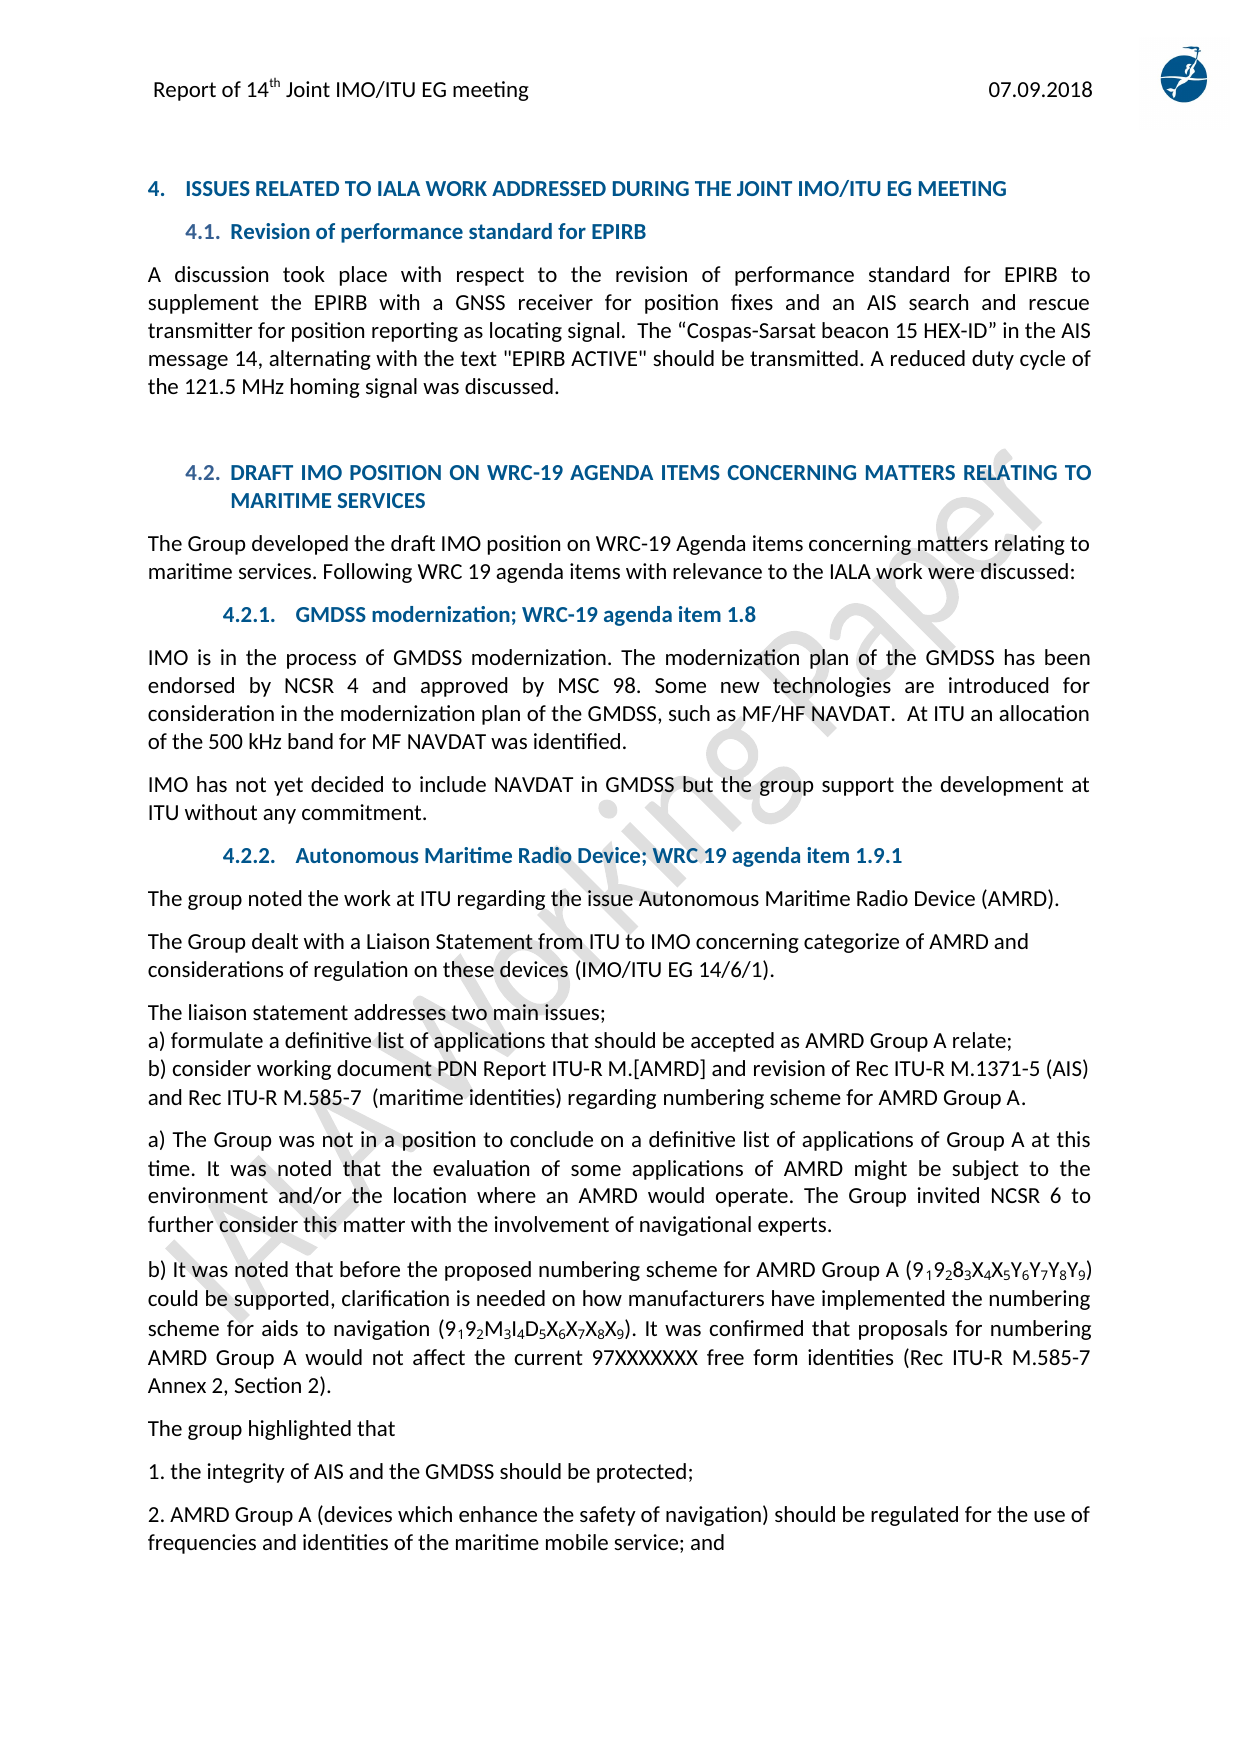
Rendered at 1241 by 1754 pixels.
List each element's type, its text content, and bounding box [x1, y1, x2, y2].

text IMO has not yet decided to include NAVDAT in GMDSS but the group support the development at ITU without any commitment. [148, 770, 1092, 826]
text a) The Group was not in a position to conclude on a definitive list of applications of Group A at this time. It was noted that the evaluation of some applications of AMRD might be subject to the environment and/or the location where an AMRD would operate. The Group invited NCSR 6 to further consider this matter with the involvement of navigational experts. [148, 1126, 1092, 1238]
picture [1138, 37, 1230, 130]
text A discussion took place with respect to the revision of performance standard for EPIRB to supplement the EPIRB with a GNSS receiver for position fixes and an AIS search and rescue transmitter for position reporting as locating signal. The “Cospas-Sarsat beacon 15 HEX-ID” in the AIS message 14, alternating with the text "EPIRB ACTIVE" should be transmitted. A reduced duty cycle of the 121.5 MHz homing signal was discussed. [148, 260, 1092, 400]
subtitle Autonomous Maritime Radio Device; WRC 19 agenda item 1.9.1 [223, 841, 1092, 869]
text 2. AMRD Group A (devices which enhance the safety of navigation) should be regulated for the use of frequencies and identities of the maritime mobile service; and [148, 1500, 1092, 1556]
text The Group dealt with a Liaison Statement from ITU to IMO concerning categorize of AMRD and considerations of regulation on these devices (IMO/ITU EG 14/6/1). [148, 927, 1092, 983]
text The liaison statement addresses two main issues; a) formulate a definitive list of applications that should be accepted as AMRD Group A relate; b) consider working document PDN Report ITU-R M.[AMRD] and revision of Rec ITU-R M.1371-5 (AIS) and Rec ITU-R M.585-7 (maritime identities) regarding numbering scheme for AMRD Group A. [148, 998, 1092, 1111]
subtitle Revision of performance standard for EPIRB [185, 217, 1092, 245]
text The Group developed the draft IMO position on WRC-19 Agenda items concerning matters relating to maritime services. Following WRC 19 agenda items with relevance to the IALA work were discussed: [148, 529, 1092, 585]
subtitle DRAFT IMO POSITION ON WRC-19 AGENDA ITEMS CONCERNING MATTERS RELATING TO MARITIME SERVICES [185, 458, 1092, 514]
text The group noted the work at ITU regarding the issue Autonomous Maritime Radio Device (AMRD). [148, 884, 1092, 912]
text 1. the integrity of AIS and the GMDSS should be protected; [148, 1457, 1092, 1485]
subtitle issues related to IALA work addressed during the Joint IMO/ITU EG meeting [148, 174, 1092, 202]
text The group highlighted that [148, 1414, 1092, 1442]
subtitle GMDSS modernization; WRC-19 agenda item 1.8 [223, 600, 1092, 628]
text IMO is in the process of GMDSS modernization. The modernization plan of the GMDSS has been endorsed by NCSR 4 and approved by MSC 98. Some new technologies are introduced for consideration in the modernization plan of the GMDSS, such as MF/HF NAVDAT. At ITU an allocation of the 500 kHz band for MF NAVDAT was identified. [148, 643, 1092, 755]
text b) It was noted that before the proposed numbering scheme for AMRD Group A (919283X4X5Y6Y7Y8Y9) could be supported, clarification is needed on how manufacturers have implemented the numbering scheme for aids to navigation (9192M3I4D5X6X7X8X9). It was confirmed that proposals for numbering AMRD Group A would not affect the current 97XXXXXXX free form identities (Rec ITU-R M.585-7 Annex 2, Section 2). [148, 1253, 1092, 1399]
